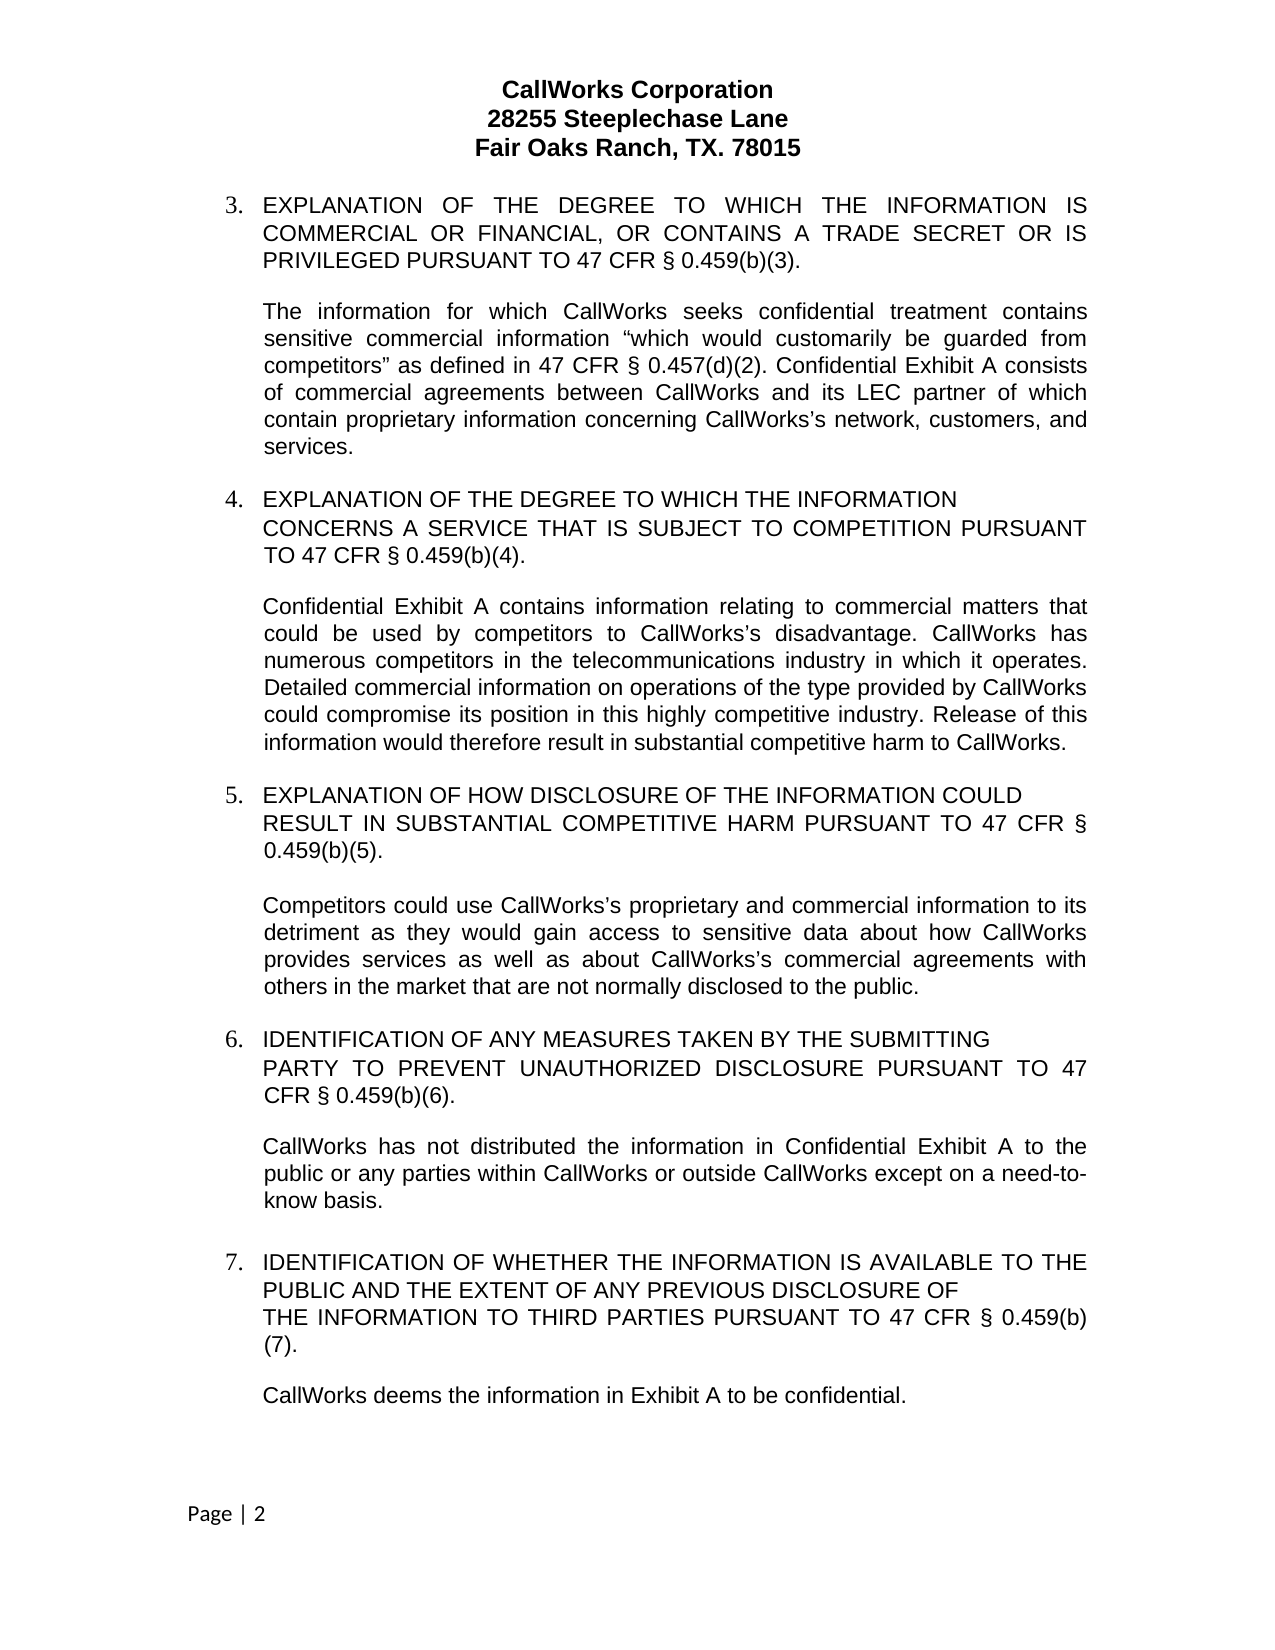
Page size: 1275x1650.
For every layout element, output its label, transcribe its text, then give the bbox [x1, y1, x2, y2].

text PARTY TO PREVENT UNAUTHORIZED DISCLOSURE PURSUANT TO 47 CFR § 0.459(b)(6). [262, 1055, 1088, 1108]
text CONCERNS A SERVICE THAT IS SUBJECT TO COMPETITION PURSUANT TO 47 CFR § 0.459(b)(4). [262, 515, 1088, 568]
text Confidential Exhibit A contains information relating to commercial matters that could be used by competitors to CallWorks’s disadvantage. CallWorks has numerous competitors in the telecommunications industry in which it operates. Detailed commercial information on operations of the type provided by CallWorks could compromise its position in this highly competitive industry. Release of this information would therefore result in substantial competitive harm to CallWorks. [262, 593, 1088, 755]
list EXPLANATION OF THE DEGREE TO WHICH THE INFORMATION IS COMMERCIAL OR FINANCIAL, OR CONTAINS A TRADE SECRET OR IS PRIVILEGED PURSUANT TO 47 CFR § 0.459(b)(3). [225, 190, 1088, 273]
list EXPLANATION OF THE DEGREE TO WHICH THE INFORMATION [225, 484, 1088, 513]
text CallWorks has not distributed the information in Confidential Exhibit A to the public or any parties within CallWorks or outside CallWorks except on a need-to-know basis. [262, 1133, 1088, 1213]
text Competitors could use CallWorks’s proprietary and commercial information to its detriment as they would gain access to sensitive data about how CallWorks provides services as well as about CallWorks’s commercial agreements with others in the market that are not normally disclosed to the public. [262, 892, 1088, 999]
list IDENTIFICATION OF ANY MEASURES TAKEN BY THE SUBMITTING [225, 1024, 1088, 1053]
list EXPLANATION OF HOW DISCLOSURE OF THE INFORMATION COULD [225, 780, 1088, 808]
text RESULT IN SUBSTANTIAL COMPETITIVE HARM PURSUANT TO 47 CFR § 0.459(b)(5). [262, 810, 1088, 864]
text THE INFORMATION TO THIRD PARTIES PURSUANT TO 47 CFR § 0.459(b)(7). [262, 1304, 1088, 1357]
text CallWorks deems the information in Exhibit A to be confidential. [262, 1382, 1088, 1408]
text The information for which CallWorks seeks confidential treatment contains sensitive commercial information “which would customarily be guarded from competitors” as defined in 47 CFR § 0.457(d)(2). Confidential Exhibit A consists of commercial agreements between CallWorks and its LEC partner of which contain proprietary information concerning CallWorks’s network, customers, and services. [262, 298, 1088, 459]
list IDENTIFICATION OF WHETHER THE INFORMATION IS AVAILABLE TO THE PUBLIC AND THE EXTENT OF ANY PREVIOUS DISCLOSURE OF [225, 1247, 1088, 1303]
